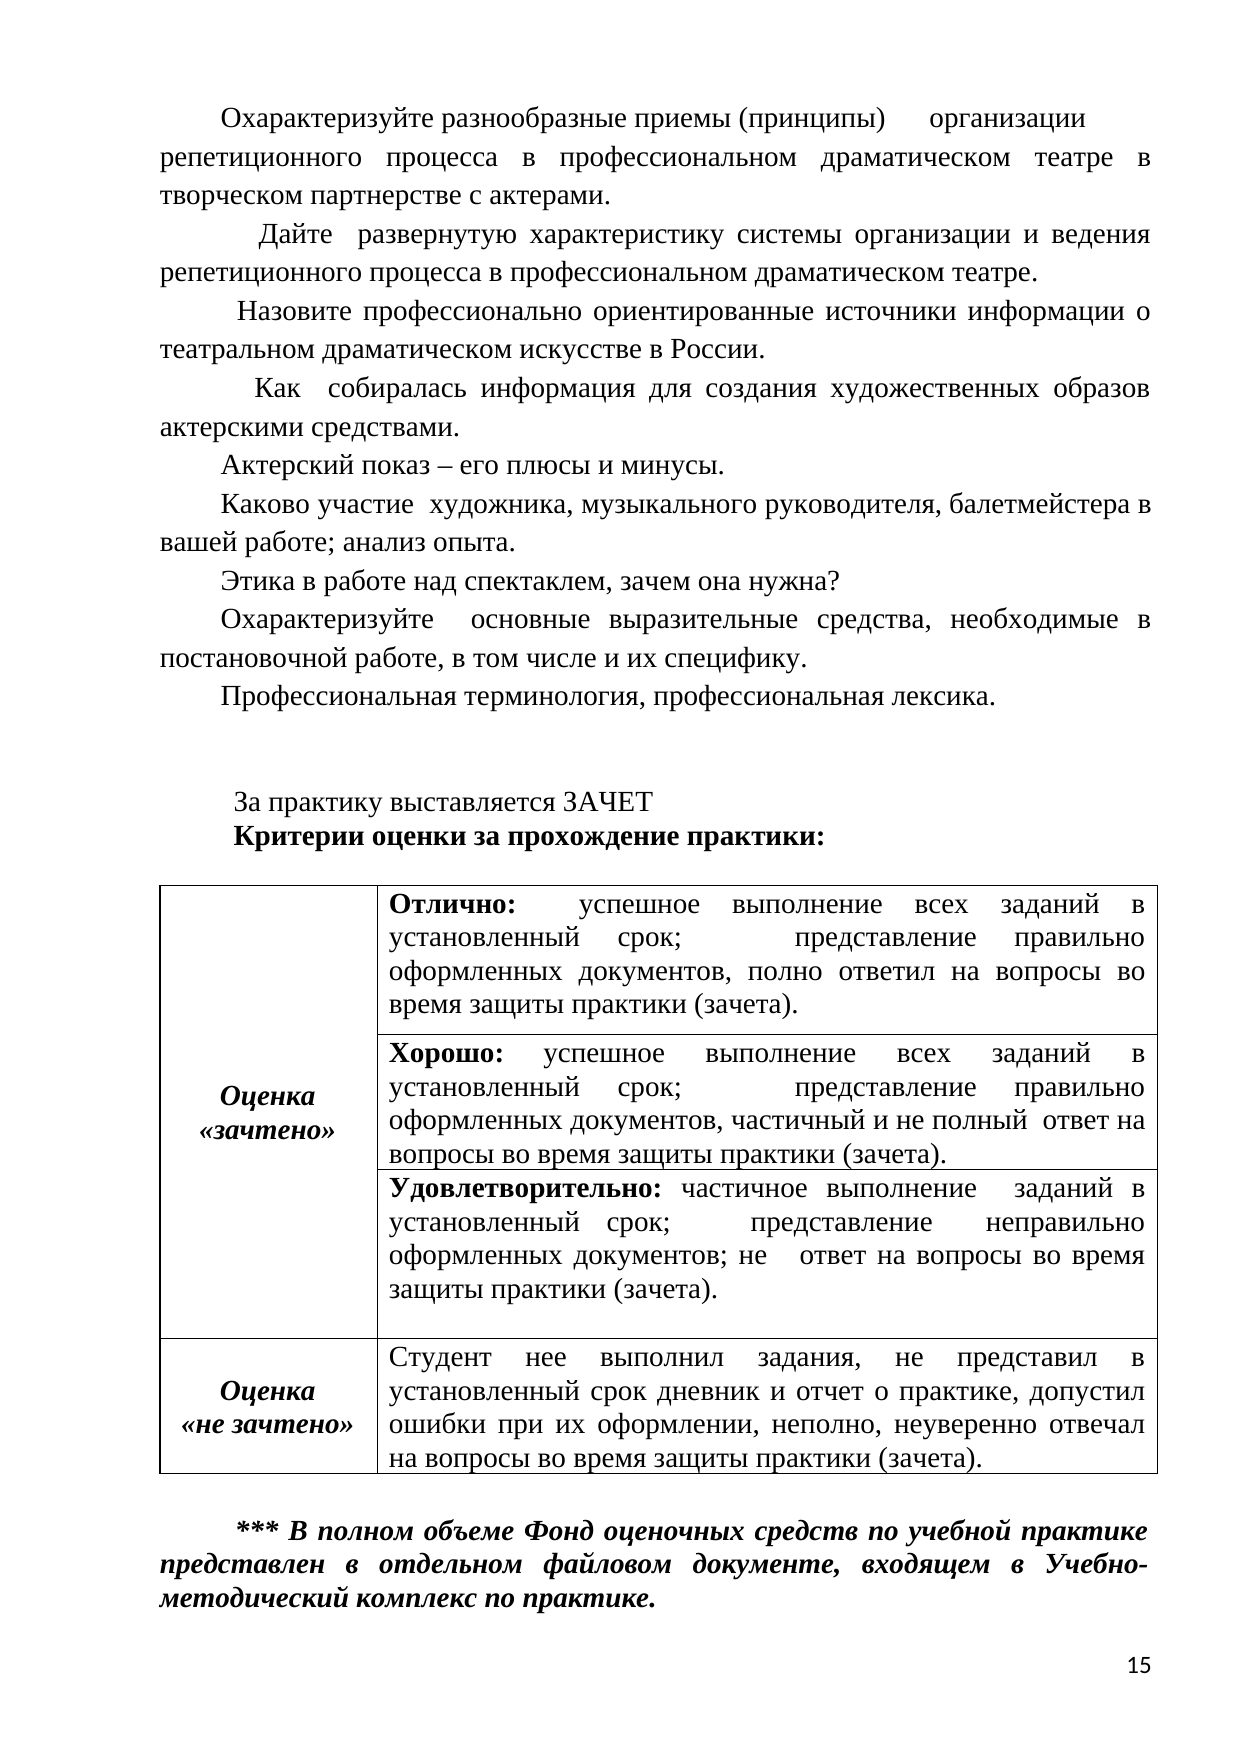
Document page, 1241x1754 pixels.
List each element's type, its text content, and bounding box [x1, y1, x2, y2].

text Критерии оценки за прохождение практики: [159, 818, 1152, 851]
text Назовите профессионально ориентированные источники информации о театральном драматическом искусстве в России. [159, 293, 1152, 365]
text Каково участие художника, музыкального руководителя, балетмейстера в вашей работе; анализ опыта. [159, 486, 1152, 558]
table_cell Оценка «не зачтено» [161, 1339, 377, 1473]
text Этика в работе над спектаклем, зачем она нужна? [159, 563, 1152, 596]
text Дайте развернутую характеристику системы организации и ведения репетиционного процесса в профессиональном драматическом театре. [159, 216, 1152, 288]
table_header Отлично: успешное выполнение всех заданий в установленный срок; представление правильно оформленных документов, полно ответил на вопросы во время защиты практики (зачета). [378, 886, 1157, 1034]
text Охарактеризуйте разнообразные приемы (принципы) организации [159, 100, 1152, 134]
table_cell Студент нее выполнил задания, не представил в установленный срок дневник и отчет о практике, допустил ошибки при их оформлении, неполно, неуверенно отвечал на вопросы во время защиты практики (зачета). [378, 1339, 1157, 1473]
table_header Оценка «зачтено» [161, 886, 377, 1338]
text Профессиональная терминология, профессиональная лексика. [159, 678, 1152, 712]
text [159, 1513, 1152, 1613]
table_cell Хорошо: успешное выполнение всех заданий в установленный срок; представление правильно оформленных документов, частичный и не полный ответ на вопросы во время защиты практики (зачета). [378, 1035, 1157, 1169]
text Как собиралась информация для создания художественных образов актерскими средствами. [159, 370, 1152, 442]
text репетиционного процесса в профессиональном драматическом театре в творческом партнерстве с актерами. [159, 139, 1152, 211]
text Охарактеризуйте основные выразительные средства, необходимые в постановочной работе, в том числе и их специфику. [159, 601, 1152, 673]
text Актерский показ – его плюсы и минусы. [159, 447, 1152, 481]
table_cell Удовлетворительно: частичное выполнение заданий в установленный срок; представление неправильно оформленных документов; не ответ на вопросы во время защиты практики (зачета). [378, 1170, 1157, 1338]
text За практику выставляется ЗАЧЕТ [159, 784, 1152, 818]
